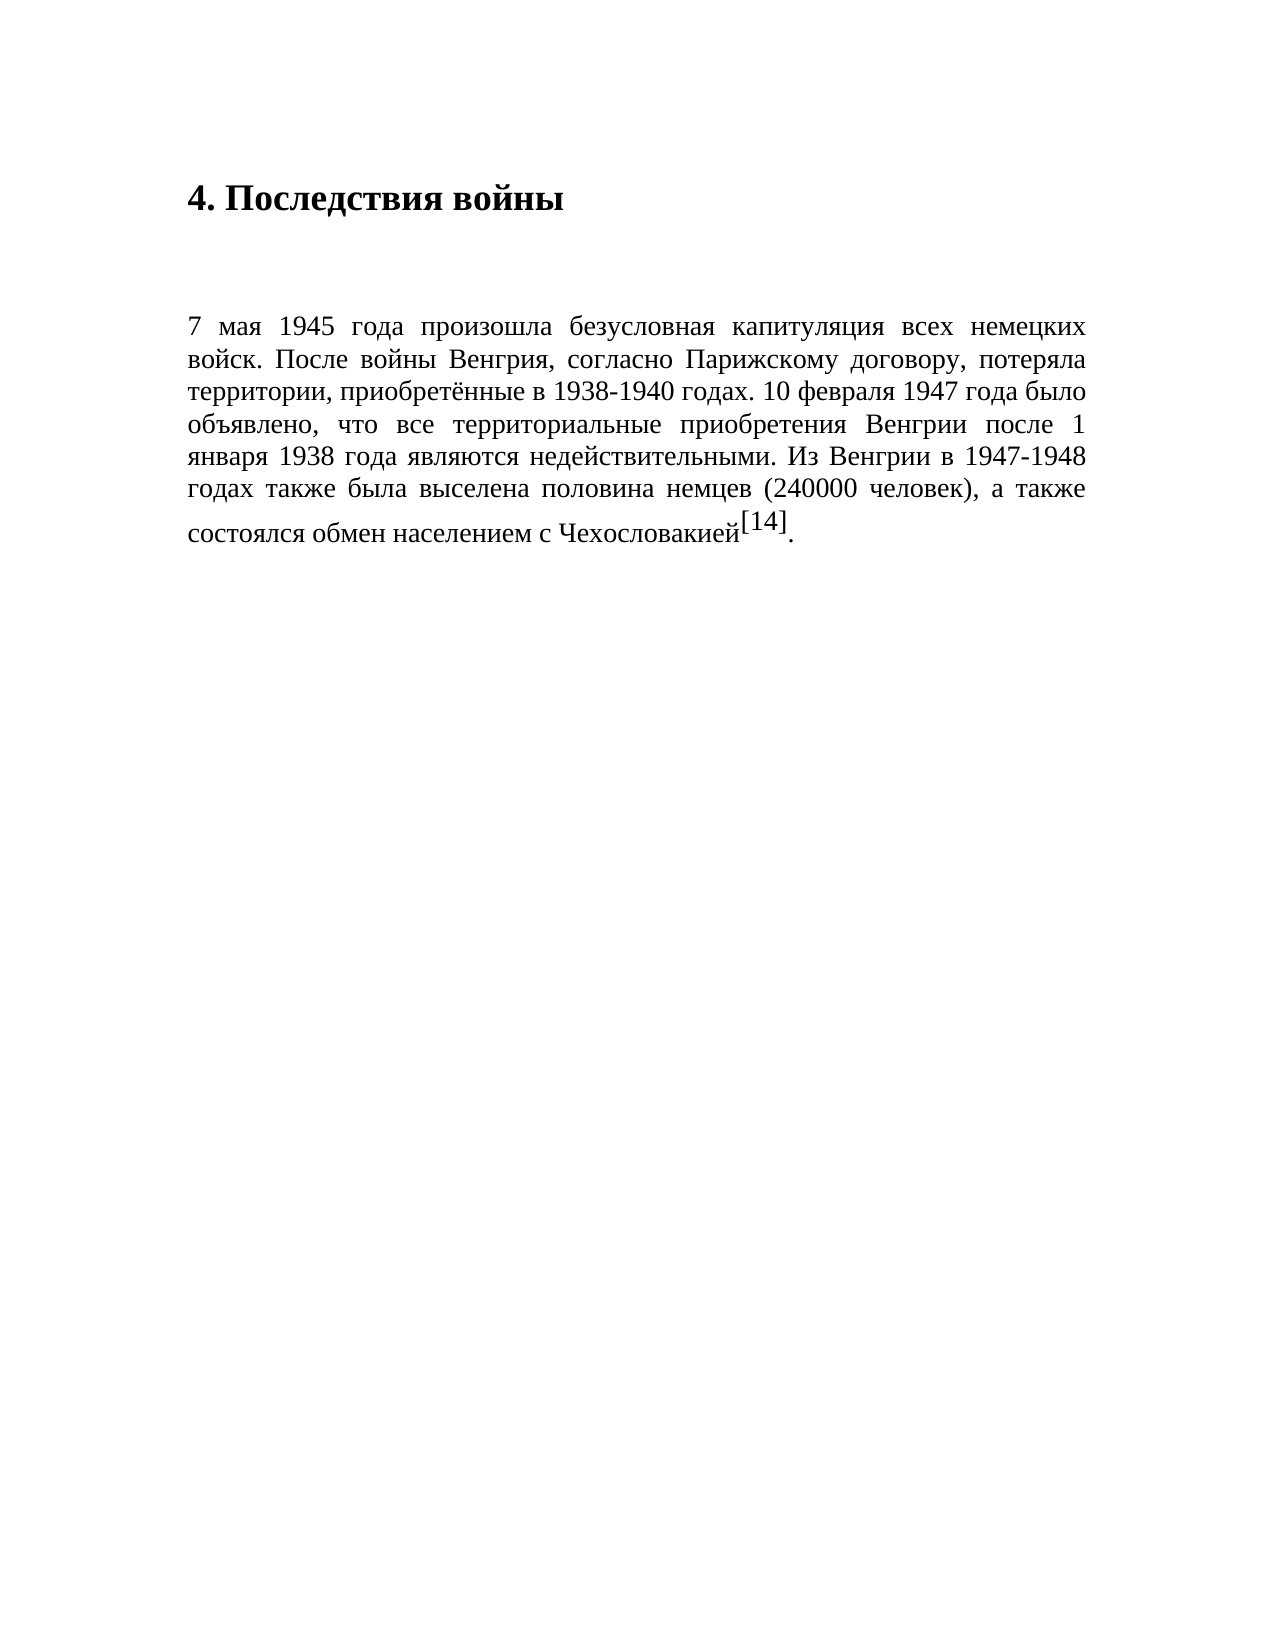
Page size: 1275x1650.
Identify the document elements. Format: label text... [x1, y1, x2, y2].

text 7 мая 1945 года произошла безусловная капитуляция всех немецких войск. После войны Венгрия, согласно Парижскому договору, потеряла территории, приобретённые в 1938-1940 годах. 10 февраля 1947 года было объявлено, что все территориальные приобретения Венгрии после 1 января 1938 года являются недействительными. Из Венгрии в 1947-1948 годах также была выселена половина немцев (240000 человек), а также состоялся обмен населением с Чехословакией[14]. [187, 309, 1087, 548]
list 4. Последствия войны [187, 175, 1087, 218]
